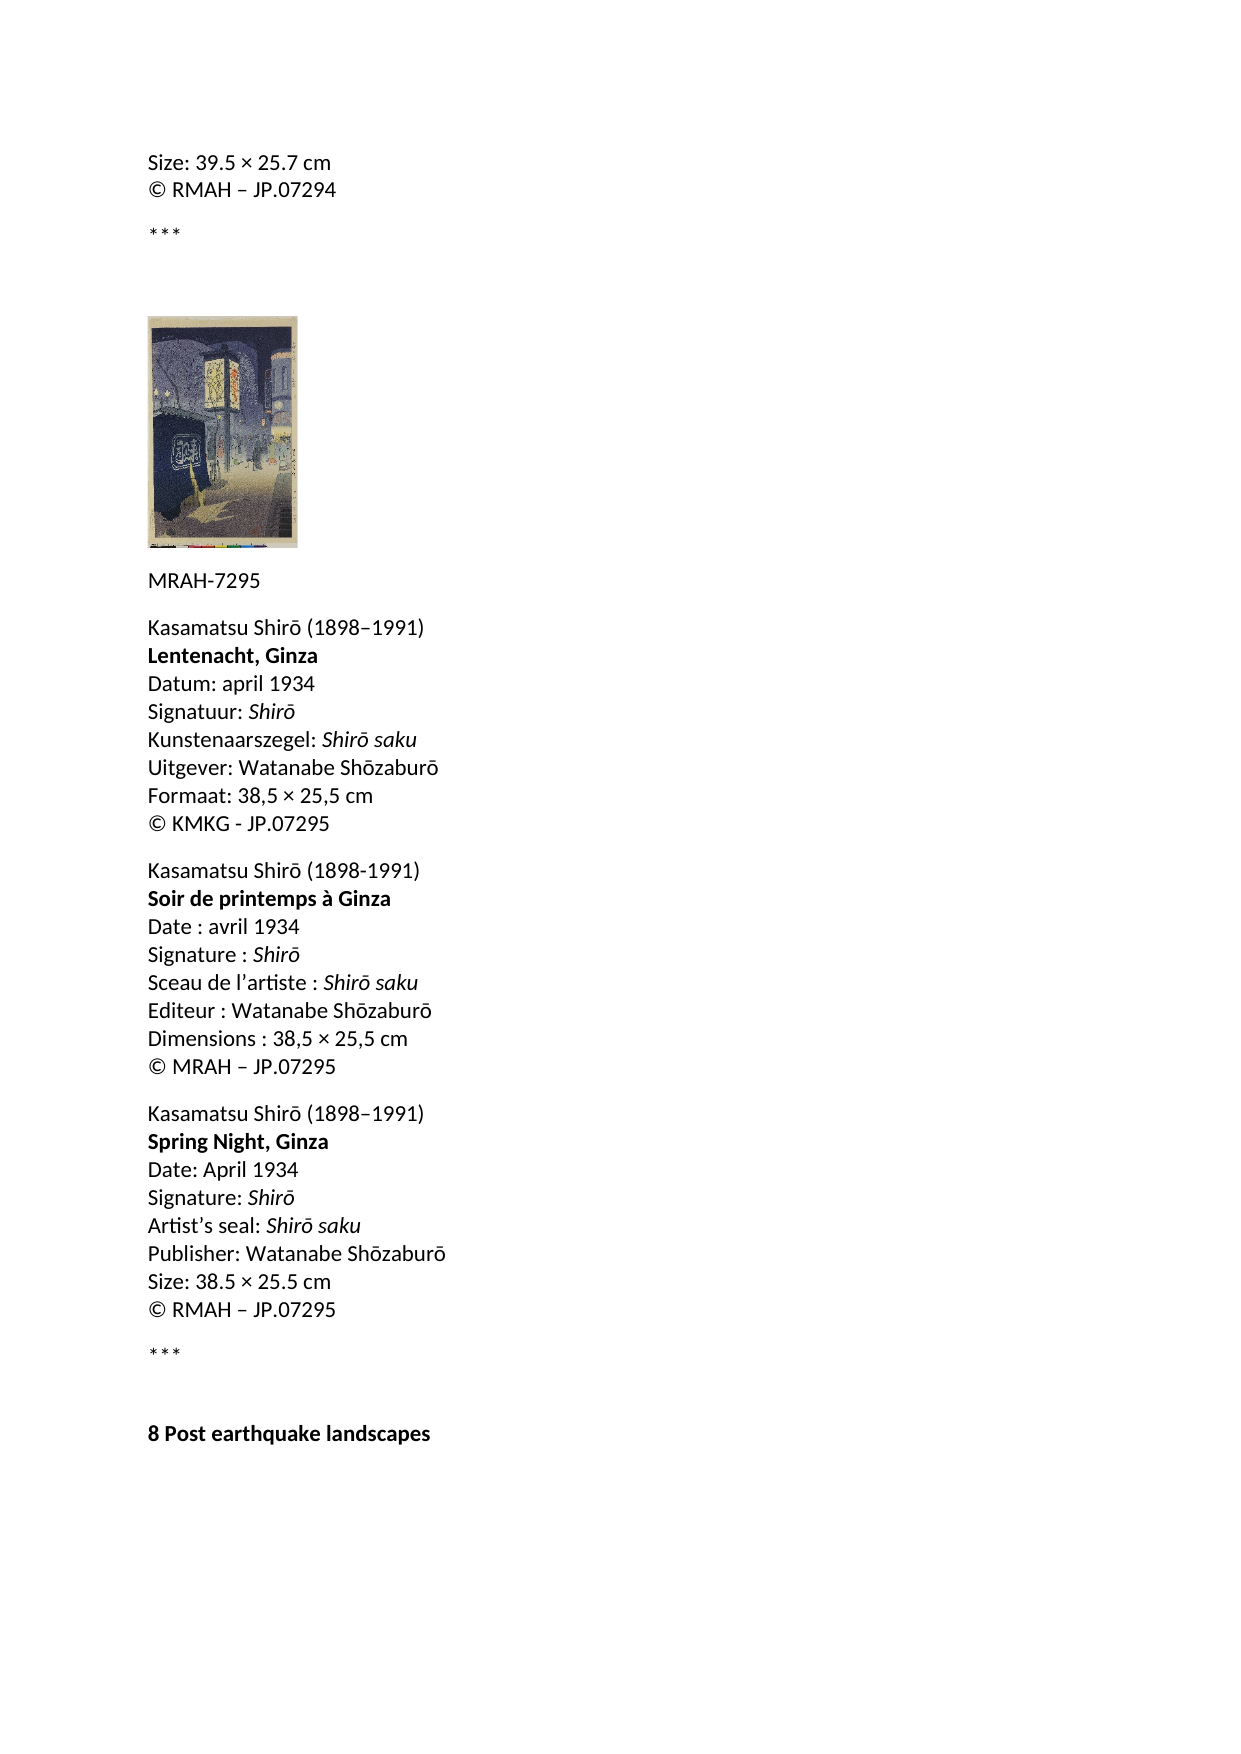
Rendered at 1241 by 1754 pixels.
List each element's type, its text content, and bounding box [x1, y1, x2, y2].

text *** [148, 1342, 1093, 1400]
picture [147, 316, 298, 548]
text *** [148, 222, 1093, 251]
text Dimensions : 38,5 × 25,5 cm [148, 1024, 1093, 1052]
text © RMAH – JP.07295 [148, 1295, 1093, 1323]
text MRAH-7295 [148, 566, 1093, 594]
text Soir de printemps à Ginza [148, 884, 1093, 912]
text Date: April 1934 [148, 1155, 1093, 1183]
text Sceau de l’artiste : Shirō saku [148, 968, 1093, 996]
text Lentenacht, Ginza [148, 641, 1093, 669]
text Kasamatsu Shirō (1898–1991) [148, 1099, 1093, 1127]
text Size: 39.5 × 25.7 cm [148, 148, 1093, 176]
text © MRAH – JP.07295 [148, 1052, 1093, 1080]
text Kunstenaarszegel: Shirō saku [148, 725, 1093, 753]
text Artist’s seal: Shirō saku [148, 1211, 1093, 1239]
text Editeur : Watanabe Shōzaburō [148, 996, 1093, 1024]
text Formaat: 38,5 × 25,5 cm [148, 781, 1093, 809]
text Signature: Shirō [148, 1183, 1093, 1211]
text © RMAH – JP.07294 [148, 176, 1093, 204]
text Publisher: Watanabe Shōzaburō [148, 1239, 1093, 1267]
text 8 Post earthquake landscapes [148, 1419, 1093, 1447]
text Datum: april 1934 [148, 669, 1093, 697]
text Kasamatsu Shirō (1898-1991) [148, 856, 1093, 884]
text Date : avril 1934 [148, 912, 1093, 940]
text © KMKG - JP.07295 [148, 809, 1093, 837]
text Uitgever: Watanabe Shōzaburō [148, 753, 1093, 781]
text Signatuur: Shirō [148, 697, 1093, 725]
text Kasamatsu Shirō (1898–1991) [148, 613, 1093, 641]
text Spring Night, Ginza [148, 1127, 1093, 1155]
text Signature : Shirō [148, 940, 1093, 968]
text Size: 38.5 × 25.5 cm [148, 1267, 1093, 1295]
